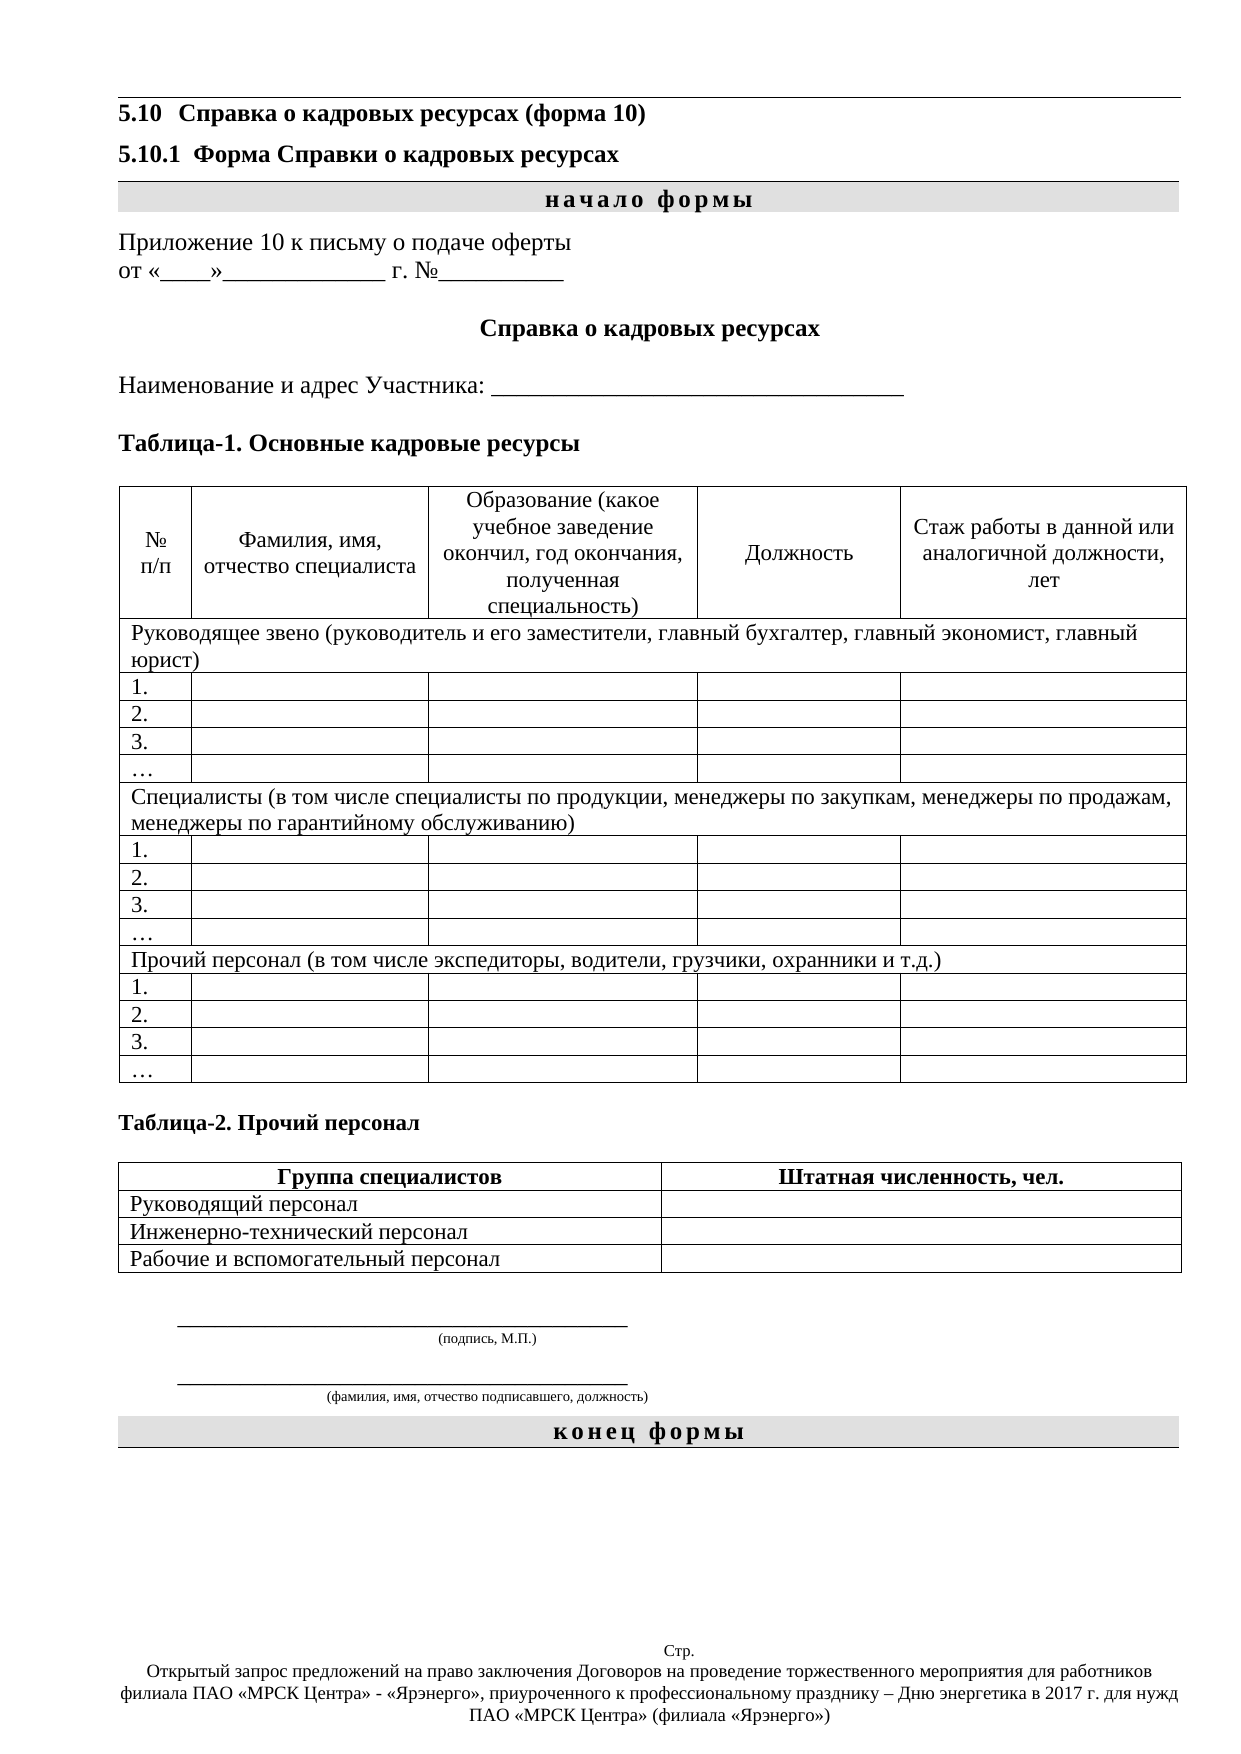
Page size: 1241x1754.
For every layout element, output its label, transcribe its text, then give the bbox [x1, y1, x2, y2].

table_cell [698, 1028, 900, 1054]
table_header Образование (какое учебное заведение окончил, год окончания, полученная специальность) [429, 487, 697, 618]
text Таблица-1. Основные кадровые ресурсы [118, 428, 1181, 457]
table_cell [192, 728, 428, 754]
table_cell Руководящий персонал [119, 1191, 661, 1217]
table_cell [698, 974, 900, 1000]
table_cell [192, 919, 428, 945]
table_cell [698, 891, 900, 918]
table_cell [120, 673, 191, 699]
table_cell [192, 755, 428, 782]
table_cell Руководящее звено (руководитель и его заместители, главный бухгалтер, главный экономист, главный юрист) [120, 619, 1186, 672]
table_cell [901, 673, 1186, 699]
table_header Группа специалистов [119, 1163, 661, 1189]
table_cell [901, 974, 1186, 1000]
table_cell [901, 701, 1186, 727]
table_header Стаж работы в данной или аналогичной должности, лет [901, 487, 1186, 618]
table_cell [662, 1191, 1181, 1217]
text (фамилия, имя, отчество подписавшего, должность) [118, 1388, 797, 1416]
table_cell [192, 836, 428, 863]
table_cell [662, 1245, 1181, 1272]
table_header Должность [698, 487, 900, 618]
text ____________________________________ [118, 1301, 1181, 1330]
table_header Фамилия, имя, отчество специалиста [192, 487, 428, 618]
table_cell [429, 919, 697, 945]
table_cell [901, 836, 1186, 863]
subtitle Форма Справки о кадровых ресурсах [118, 139, 1181, 168]
table_cell [698, 864, 900, 890]
table_cell [192, 673, 428, 699]
table_cell [698, 755, 900, 782]
table_cell [429, 755, 697, 782]
text Таблица-2. Прочий персонал [118, 1109, 1181, 1136]
text Приложение 10 к письму о подаче оферты от «____»_____________ г. №__________ [118, 227, 1181, 284]
table_header Штатная численность, чел. [662, 1163, 1181, 1189]
table_cell Специалисты (в том числе специалисты по продукции, менеджеры по закупкам, менеджеры по продажам, менеджеры по гарантийному обслуживанию) [120, 783, 1186, 835]
table_cell Инженерно-технический персонал [119, 1218, 661, 1244]
text начало формы [118, 182, 1179, 212]
table_cell [698, 1056, 900, 1082]
table_cell Прочий персонал (в том числе экспедиторы, водители, грузчики, охранники и т.д.) [120, 946, 1186, 972]
table_cell Рабочие и вспомогательный персонал [119, 1245, 661, 1272]
table_cell [429, 836, 697, 863]
table_cell … [120, 919, 191, 945]
table_cell [429, 673, 697, 699]
table_cell [429, 1056, 697, 1082]
table_cell [698, 919, 900, 945]
table_cell [192, 701, 428, 727]
table_cell [901, 1028, 1186, 1054]
table_cell [192, 891, 428, 918]
subtitle Справка о кадровых ресурсах (форма 10) [118, 98, 1181, 127]
table_cell [120, 836, 191, 863]
table_cell [120, 701, 191, 727]
table_cell [192, 1028, 428, 1054]
table_cell … [120, 1056, 191, 1082]
table_cell [429, 701, 697, 727]
table_cell [429, 974, 697, 1000]
table_cell [698, 1001, 900, 1027]
table_cell [120, 891, 191, 918]
table_cell [120, 728, 191, 754]
table_cell [429, 864, 697, 890]
table_cell [901, 728, 1186, 754]
table_cell [901, 919, 1186, 945]
text Наименование и адрес Участника: _________________________________ [118, 371, 1181, 399]
table_cell [429, 891, 697, 918]
text (подпись, М.П.) [118, 1330, 797, 1359]
table_cell [901, 891, 1186, 918]
table_cell [901, 755, 1186, 782]
table_cell [698, 701, 900, 727]
text конец формы [118, 1416, 1179, 1447]
table_cell [662, 1218, 1181, 1244]
text Справка о кадровых ресурсах [118, 313, 1181, 342]
table_cell [192, 864, 428, 890]
table_cell [901, 864, 1186, 890]
table_cell [429, 728, 697, 754]
table_cell [192, 974, 428, 1000]
table_cell [120, 1001, 191, 1027]
table_cell [901, 1001, 1186, 1027]
table_cell [698, 728, 900, 754]
table_cell [698, 673, 900, 699]
table_cell [192, 1001, 428, 1027]
table_header № п/п [120, 487, 191, 618]
table_cell … [120, 755, 191, 782]
table_cell [429, 1001, 697, 1027]
table_cell [120, 1028, 191, 1054]
table_cell [429, 1028, 697, 1054]
table_cell [698, 836, 900, 863]
table_cell [901, 1056, 1186, 1082]
text ____________________________________ [118, 1359, 1181, 1388]
table_cell [192, 1056, 428, 1082]
table_cell [120, 974, 191, 1000]
table_cell [120, 864, 191, 890]
